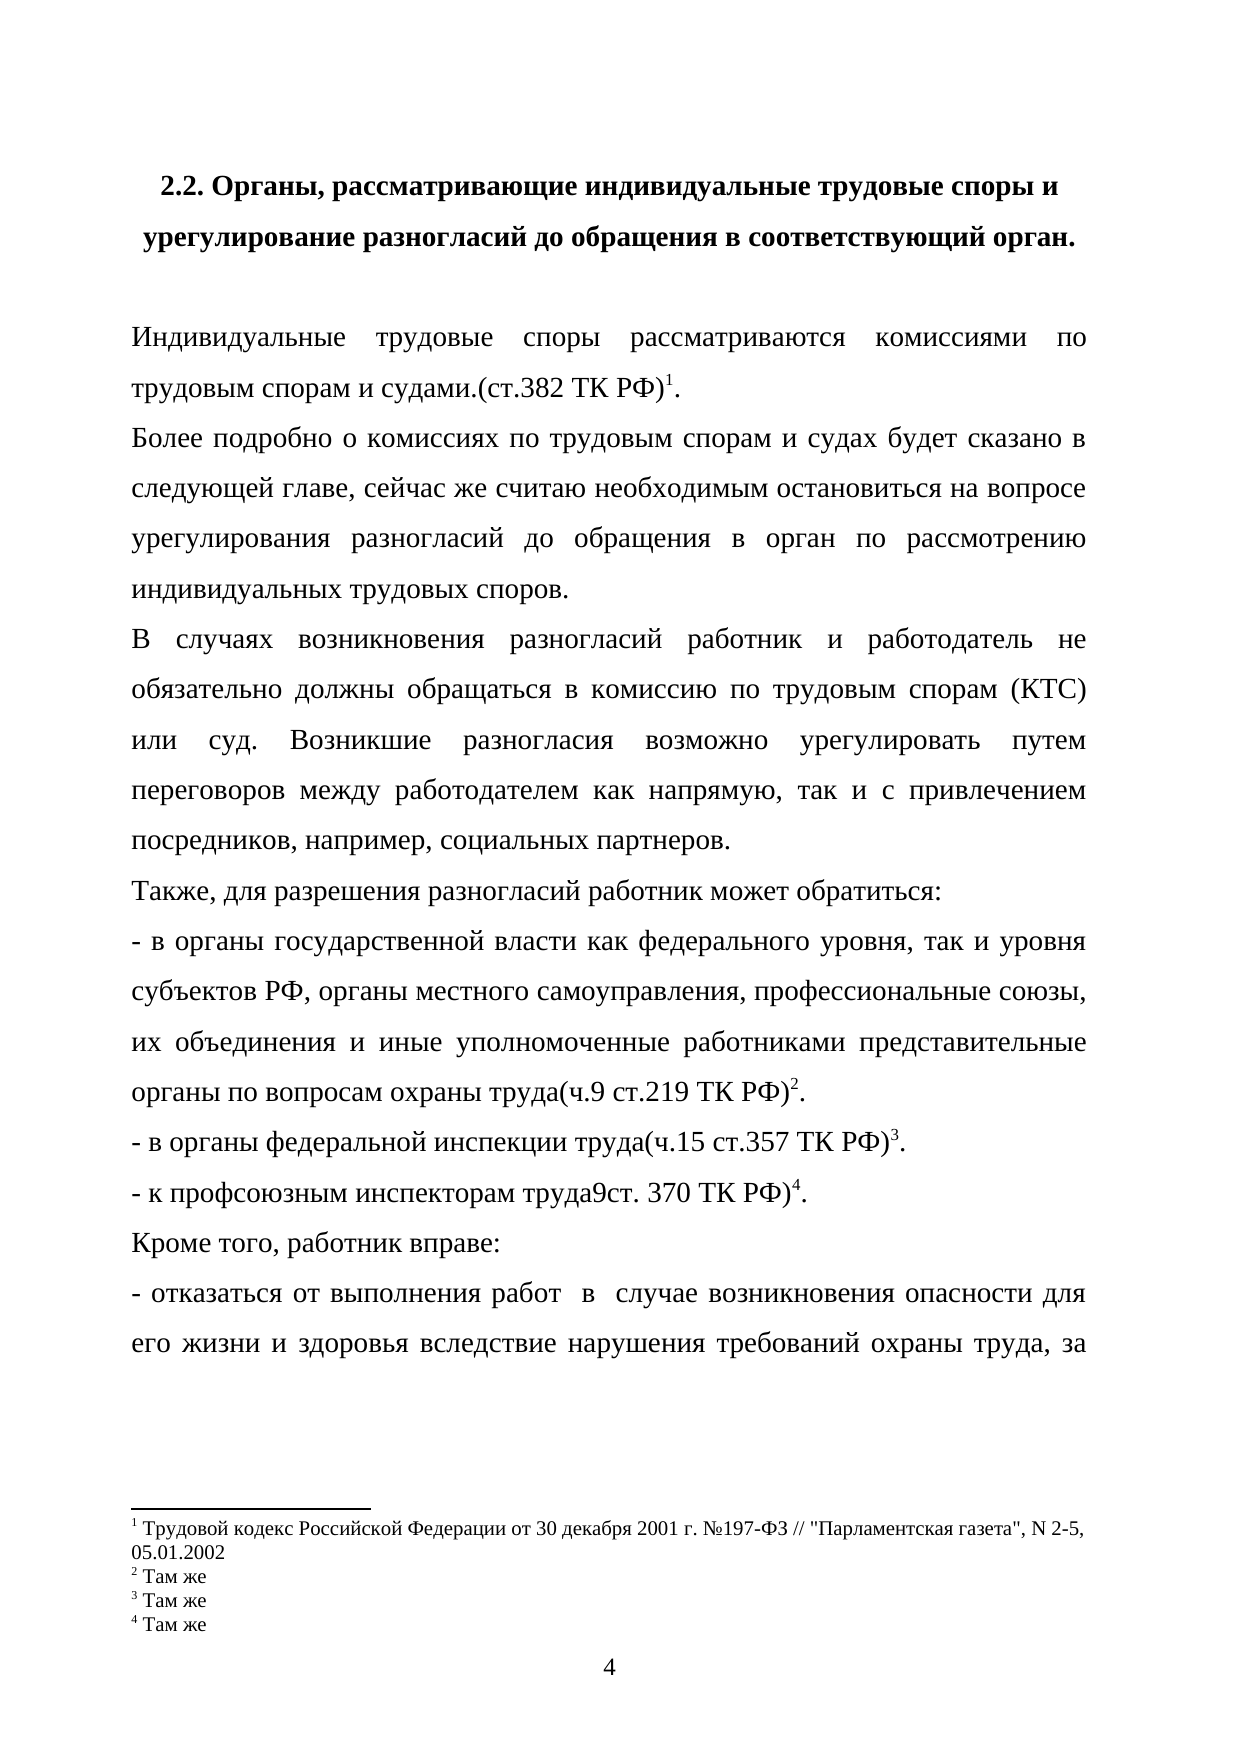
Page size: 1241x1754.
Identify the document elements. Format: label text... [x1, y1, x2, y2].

text - в органы федеральной инспекции труда(ч.15 ст.357 ТК РФ). [131, 1124, 1087, 1158]
text Более подробно о комиссиях по трудовым спорам и судах будет сказано в следующей главе, сейчас же считаю необходимым остановиться на вопросе урегулирования разногласий до обращения в орган по рассмотрению индивидуальных трудовых споров. [131, 420, 1087, 604]
text В случаях возникновения разногласий работник и работодатель не обязательно должны обращаться в комиссию по трудовым спорам (КТС) или суд. Возникшие разногласия возможно урегулировать путем переговоров между работодателем как напрямую, так и с привлечением посредников, например, социальных партнеров. [131, 621, 1087, 856]
text Кроме того, работник вправе: [131, 1225, 1087, 1258]
text - к профсоюзным инспекторам труда9ст. 370 ТК РФ). [131, 1175, 1087, 1208]
text - в органы государственной власти как федерального уровня, так и уровня субъектов РФ, органы местного самоуправления, профессиональные союзы, их объединения и иные уполномоченные работниками представительные органы по вопросам охраны труда(ч.9 ст.219 ТК РФ). [131, 923, 1087, 1108]
text Индивидуальные трудовые споры рассматриваются комиссиями по трудовым спорам и судами.(ст.382 ТК РФ). [131, 319, 1087, 403]
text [131, 1275, 1087, 1359]
text Также, для разрешения разногласий работник может обратиться: [131, 873, 1087, 906]
text 2.2. Органы, рассматривающие индивидуальные трудовые споры и урегулирование разногласий до обращения в соответствующий орган. [131, 168, 1087, 252]
